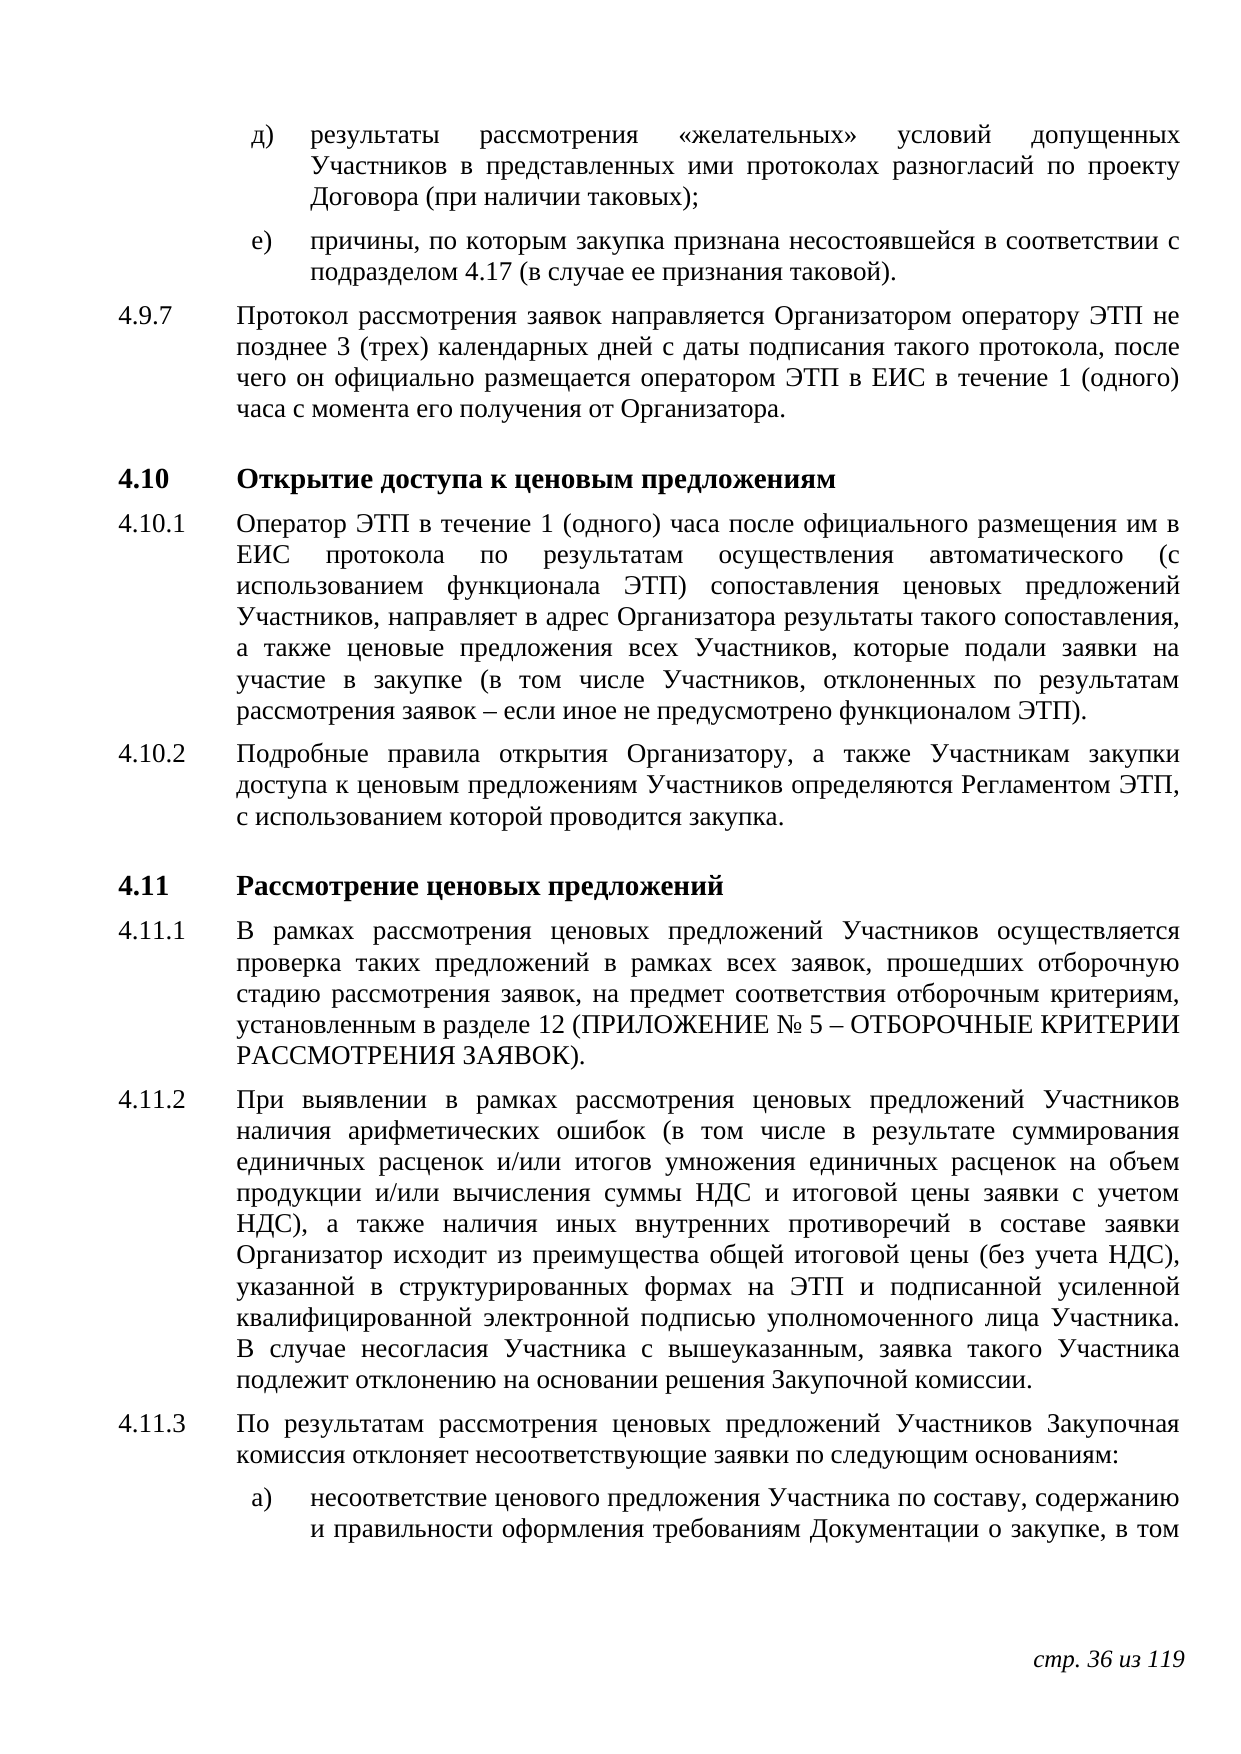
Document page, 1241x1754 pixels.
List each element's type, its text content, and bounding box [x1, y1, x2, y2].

text Подробные правила открытия Организатору, а также Участникам закупки доступа к ценовым предложениям Участников определяются Регламентом ЭТП, с использованием которой проводится закупка. [118, 737, 1181, 831]
text причины, по которым закупка признана несостоявшейся в соответствии с подразделом 4.17 (в случае ее признания таковой). [251, 224, 1181, 286]
text результаты рассмотрения «желательных» условий допущенных Участников в представленных ими протоколах разногласий по проекту Договора (при наличии таковых); [251, 118, 1181, 212]
text Оператор ЭТП в течение 1 (одного) часа после официального размещения им в ЕИС протокола по результатам осуществления автоматического (с использованием функционала ЭТП) сопоставления ценовых предложений Участников, направляет в адрес Организатора результаты такого сопоставления, а также ценовые предложения всех Участников, которые подали заявки на участие в закупке (в том числе Участников, отклоненных по результатам рассмотрения заявок – если иное не предусмотрено функционалом ЭТП). [118, 507, 1181, 725]
text По результатам рассмотрения ценовых предложений Участников Закупочная комиссия отклоняет несоответствующие заявки по следующим основаниям: [118, 1407, 1181, 1469]
text В рамках рассмотрения ценовых предложений Участников осуществляется проверка таких предложений в рамках всех заявок, прошедших отборочную стадию рассмотрения заявок, на предмет соответствия отборочным критериям, установленным в разделе 12 (ПРИЛОЖЕНИЕ № 5 – ОТБОРОЧНЫЕ КРИТЕРИИ РАССМОТРЕНИЯ ЗАЯВОК). [118, 914, 1181, 1070]
text Протокол рассмотрения заявок направляется Организатором оператору ЭТП не позднее 3 (трех) календарных дней с даты подписания такого протокола, после чего он официально размещается оператором ЭТП в ЕИС в течение 1 (одного) часа с момента его получения от Организатора. [118, 299, 1181, 423]
subtitle Рассмотрение ценовых предложений [118, 868, 1181, 902]
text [251, 1481, 1181, 1575]
subtitle Открытие доступа к ценовым предложениям [118, 461, 1181, 494]
text При выявлении в рамках рассмотрения ценовых предложений Участников наличия арифметических ошибок (в том числе в результате суммирования единичных расценок и/или итогов умножения единичных расценок на объем продукции и/или вычисления суммы НДС и итоговой цены заявки с учетом НДС), а также наличия иных внутренних противоречий в составе заявки Организатор исходит из преимущества общей итоговой цены (без учета НДС), указанной в структурированных формах на ЭТП и подписанной усиленной квалифицированной электронной подписью уполномоченного лица Участника. В случае несогласия Участника с вышеуказанным, заявка такого Участника подлежит отклонению на основании решения Закупочной комиссии. [118, 1083, 1181, 1394]
